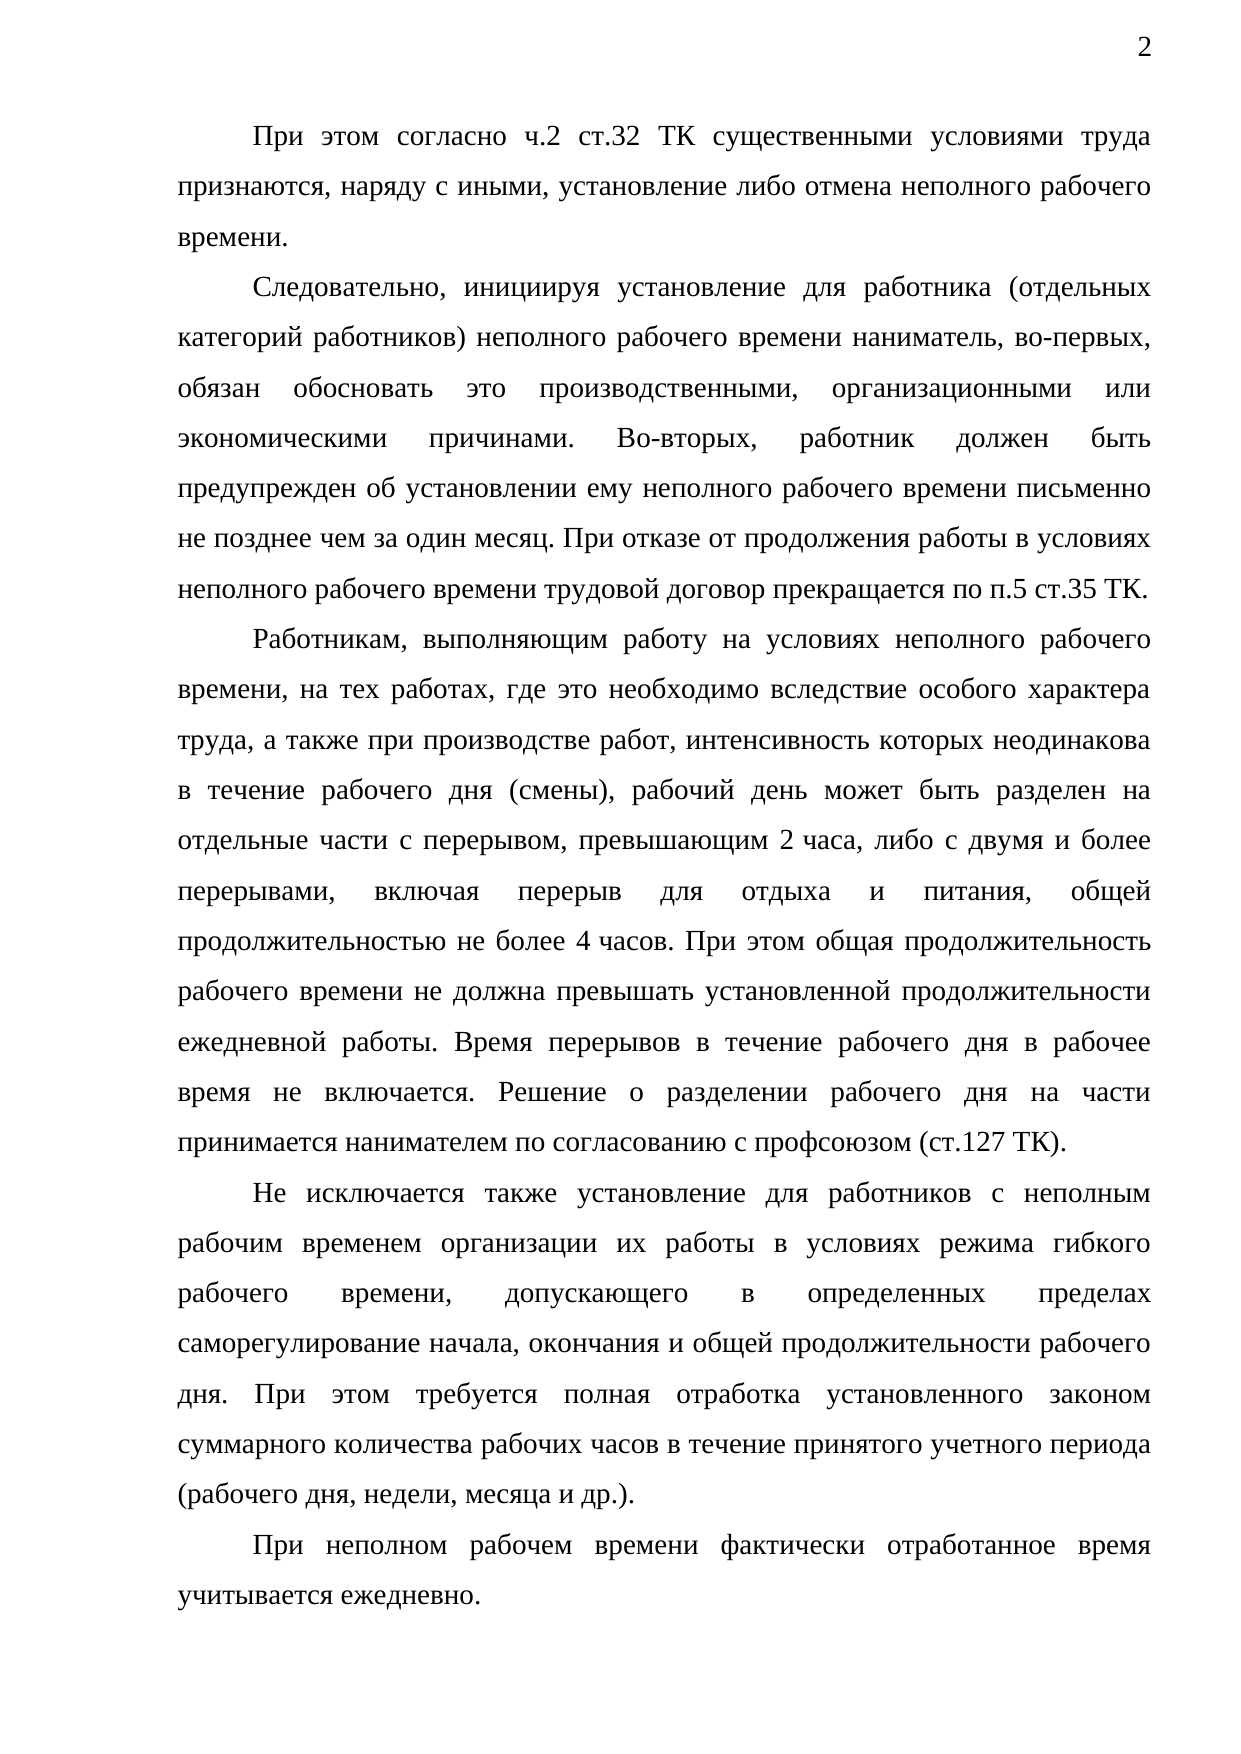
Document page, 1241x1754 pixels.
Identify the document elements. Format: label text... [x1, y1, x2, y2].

text При этом согласно ч.2 ст.32 ТК существенными условиями труда признаются, наряду с иными, установление либо отмена неполного рабочего времени. [177, 118, 1152, 252]
text Следовательно, инициируя установление для работника (отдельных категорий работников) неполного рабочего времени наниматель, во-первых, обязан обосновать это производственными, организационными или экономическими причинами. Во-вторых, работник должен быть предупрежден об установлении ему неполного рабочего времени письменно не позднее чем за один месяц. При отказе от продолжения работы в условиях неполного рабочего времени трудовой договор прекращается по п.5 ст.35 ТК. [177, 269, 1152, 604]
text Работникам, выполняющим работу на условиях неполного рабочего времени, на тех работах, где это необходимо вследствие особого характера труда, а также при производстве работ, интенсивность которых неодинакова в течение рабочего дня (смены), рабочий день может быть разделен на отдельные части с перерывом, превышающим 2 часа, либо с двумя и более перерывами, включая перерыв для отдыха и питания, общей продолжительностью не более 4 часов. При этом общая продолжительность рабочего времени не должна превышать установленной продолжительности ежедневной работы. Время перерывов в течение рабочего дня в рабочее время не включается. Решение о разделении рабочего дня на части принимается нанимателем по согласованию с профсоюзом (ст.127 ТК). [177, 621, 1152, 1158]
text Не исключается также установление для работников с неполным рабочим временем организации их работы в условиях режима гибкого рабочего времени, допускающего в определенных пределах саморегулирование начала, окончания и общей продолжительности рабочего дня. При этом требуется полная отработка установленного законом суммарного количества рабочих часов в течение принятого учетного периода (рабочего дня, недели, месяца и др.). [177, 1175, 1152, 1510]
text При неполном рабочем времени фактически отработанное время учитывается ежедневно. [177, 1527, 1152, 1611]
